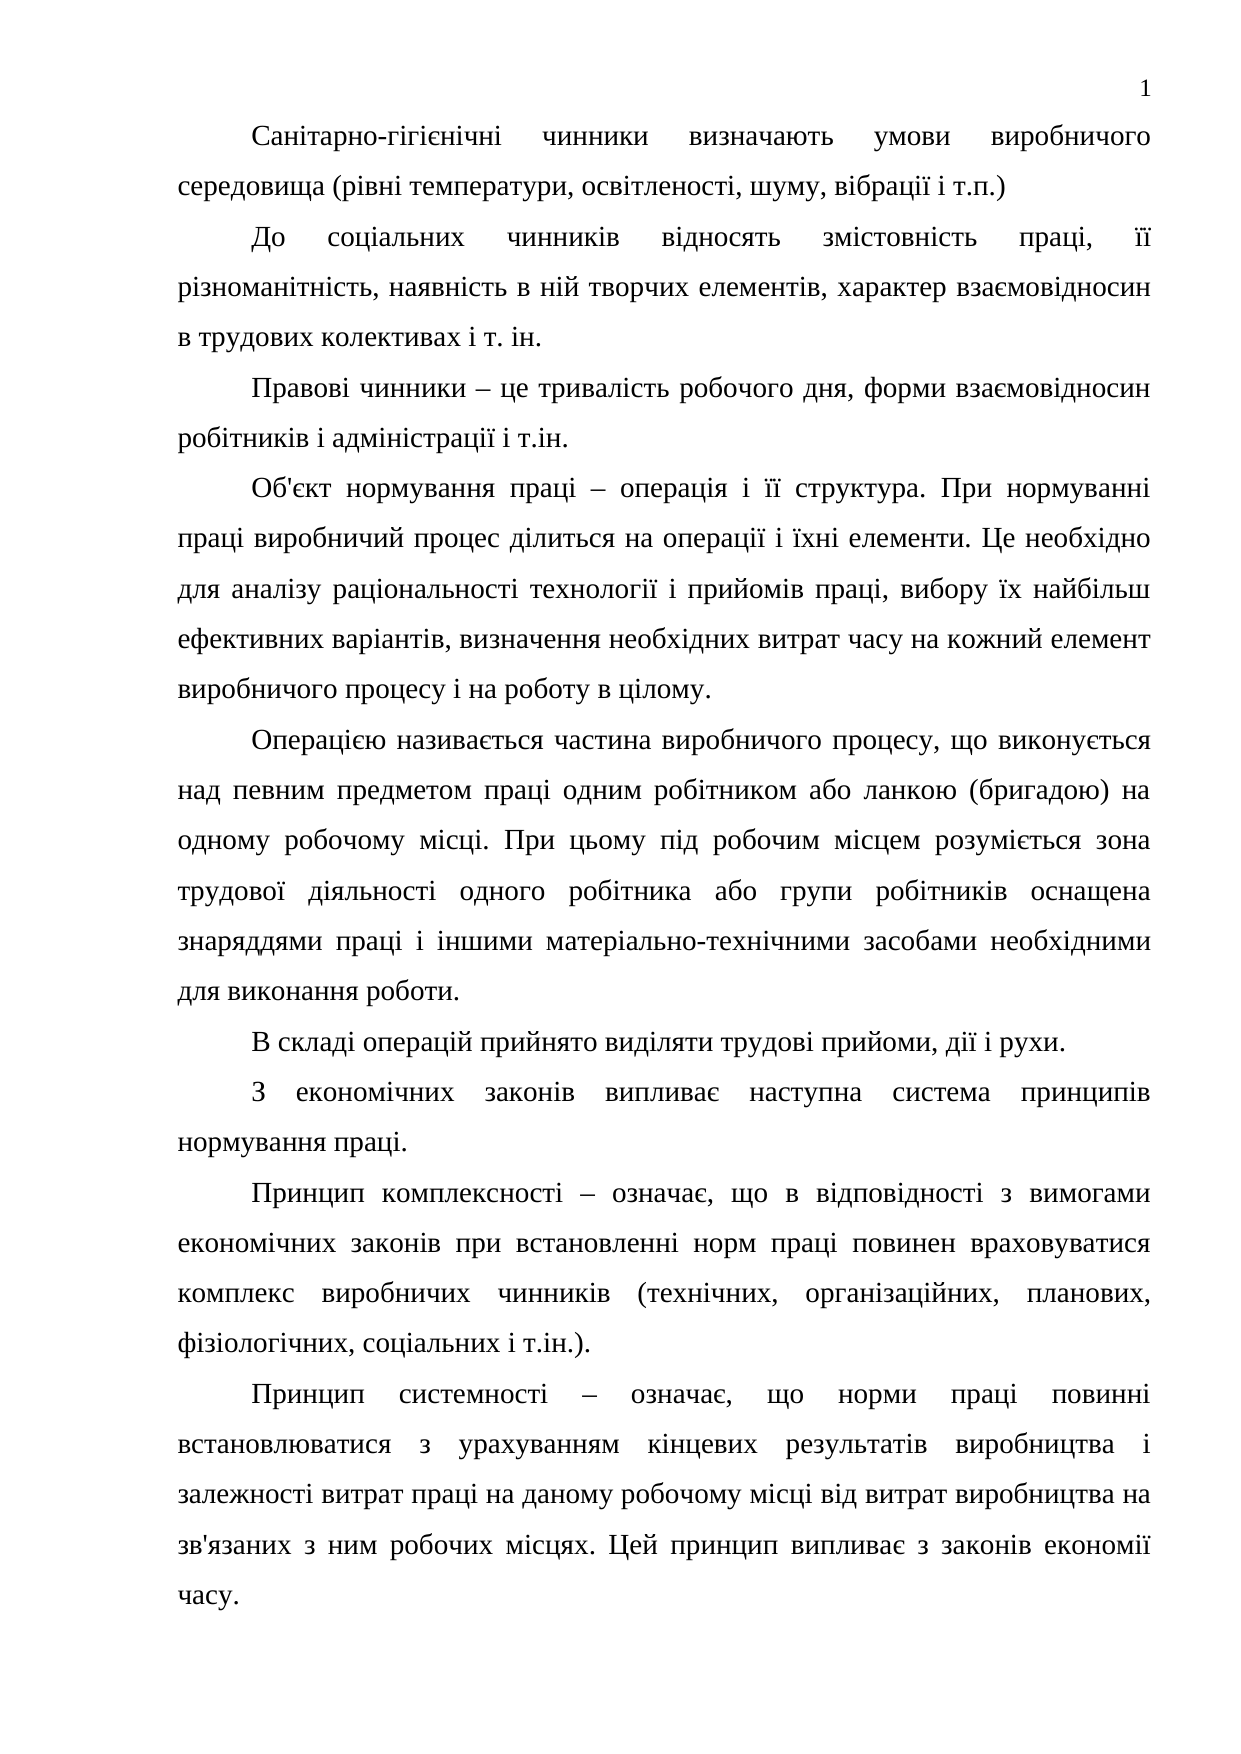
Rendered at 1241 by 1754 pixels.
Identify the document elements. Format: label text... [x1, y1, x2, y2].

text Санітарно-гігієнічні чинники визначають умови виробничого середовища (рівні температури, освітленості, шуму, вібрації і т.п.) [177, 118, 1152, 202]
text З економічних законів випливає наступна система принципів нормування праці. [177, 1074, 1152, 1158]
text До соціальних чинників відносять змістовність праці, її різноманітність, наявність в ній творчих елементів, характер взаємовідносин в трудових колективах і т. ін. [177, 219, 1152, 353]
text Об'єкт нормування праці – операція і її структура. При нормуванні праці виробничий процес ділиться на операції і їхні елементи. Це необхідно для аналізу раціональності технології і прийомів праці, вибору їх найбільш ефективних варіантів, визначення необхідних витрат часу на кожний елемент виробничого процесу і на роботу в цілому. [177, 470, 1152, 705]
text Правові чинники – це тривалість робочого дня, форми взаємовідносин робітників і адміністрації і т.ін. [177, 370, 1152, 453]
text В складі операцій прийнято виділяти трудові прийоми, дії і рухи. [177, 1024, 1152, 1057]
text Принцип комплексності – означає, що в відповідності з вимогами економічних законів при встановленні норм праці повинен враховуватися комплекс виробничих чинників (технічних, організаційних, планових, фізіологічних, соціальних і т.ін.). [177, 1175, 1152, 1359]
text Принцип системності – означає, що норми праці повинні встановлюватися з урахуванням кінцевих результатів виробництва і залежності витрат праці на даному робочому місці від витрат виробництва на зв'язаних з ним робочих місцях. Цей принцип випливає з законів економії часу. [177, 1376, 1152, 1611]
text Операцією називається частина виробничого процесу, що виконується над певним предметом праці одним робітником або ланкою (бригадою) на одному робочому місці. При цьому під робочим місцем розуміється зона трудової діяльності одного робітника або групи робітників оснащена знаряддями праці і іншими матеріально-технічними засобами необхідними для виконання роботи. [177, 722, 1152, 1007]
